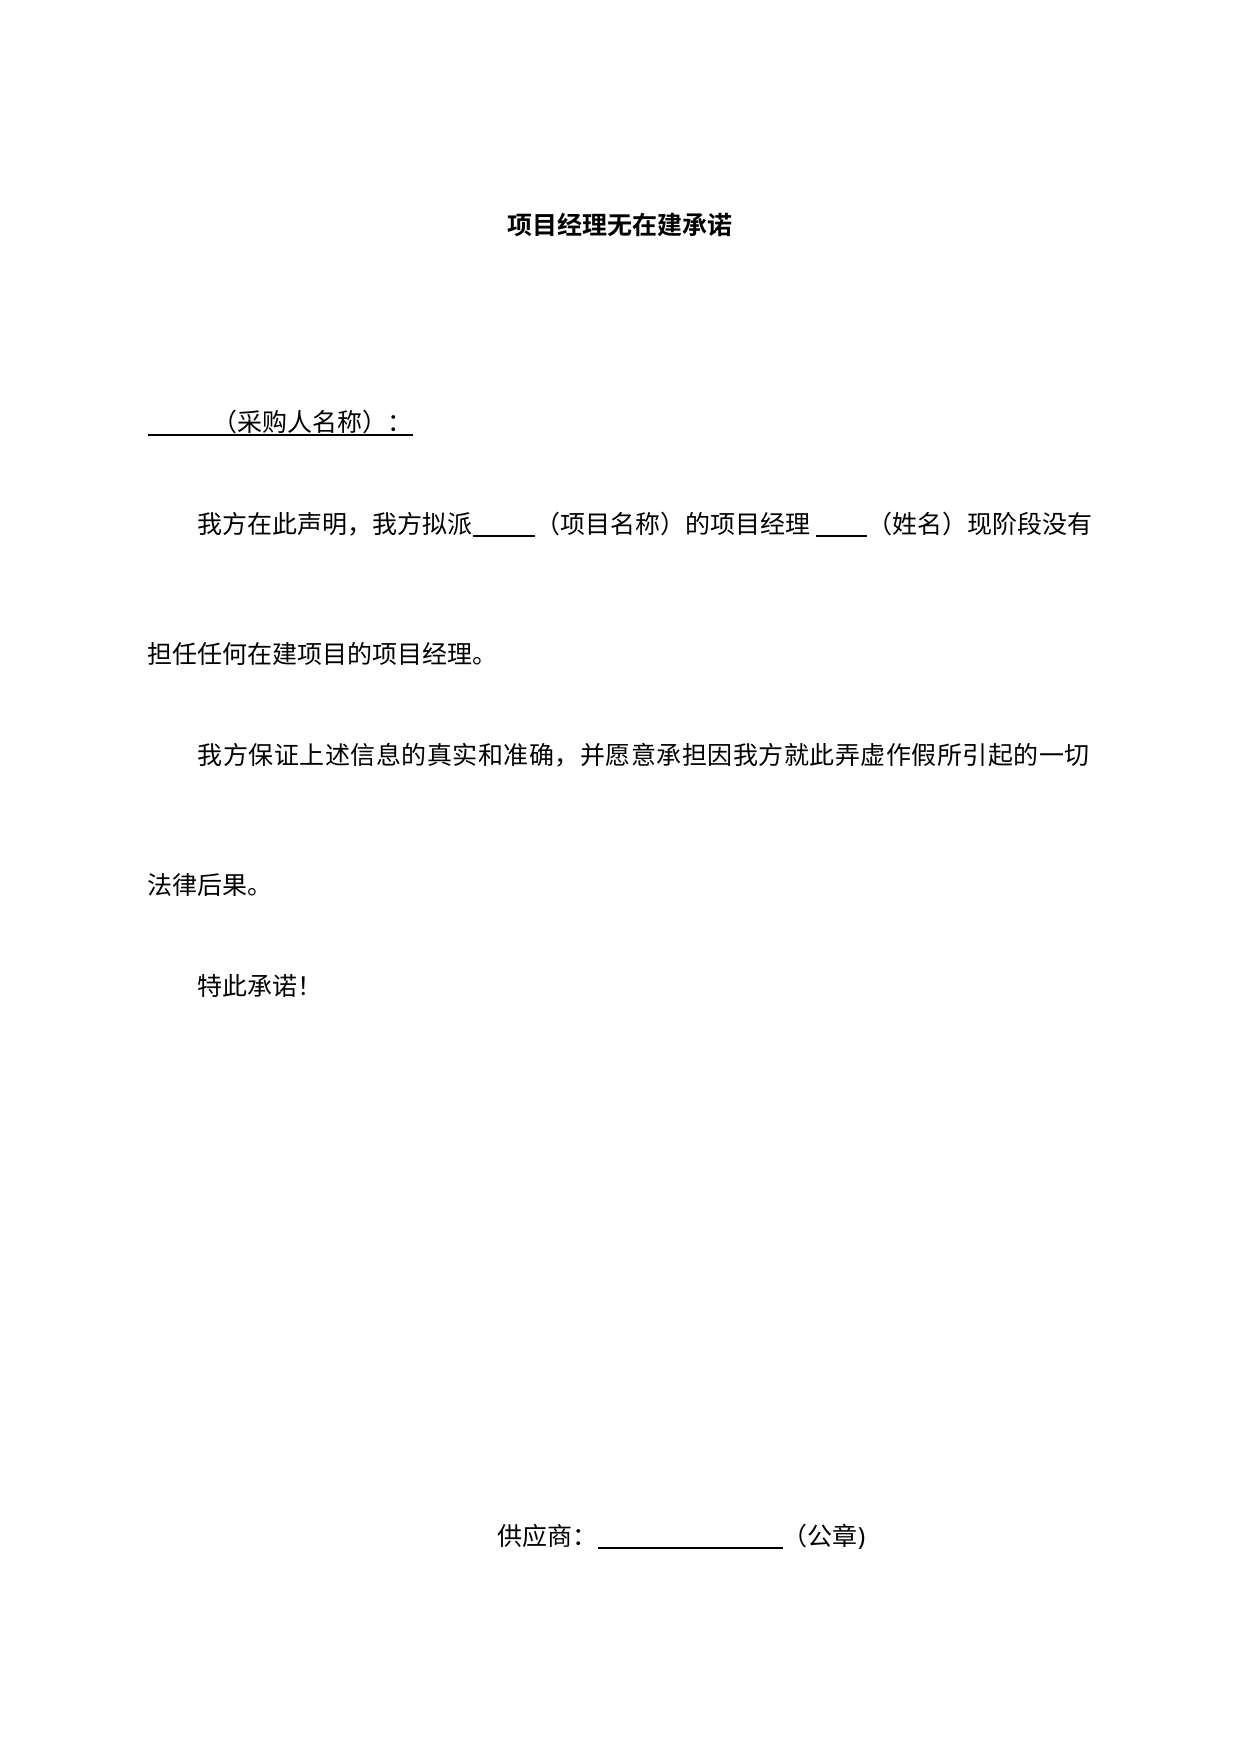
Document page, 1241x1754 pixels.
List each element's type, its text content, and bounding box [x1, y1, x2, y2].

text 我方在此声明，我方拟派 （项目名称）的项目经理 （姓名）现阶段没有担任任何在建项目的项目经理。 [148, 490, 1093, 685]
text 特此承诺！ [148, 952, 1093, 1017]
text 项目经理无在建承诺 [148, 191, 1093, 256]
text （采购人名称）： [148, 388, 1093, 453]
text 我方保证上述信息的真实和准确，并愿意承担因我方就此弄虚作假所引起的一切法律后果。 [148, 721, 1093, 916]
text 供应商： （公章) [148, 1502, 1093, 1567]
